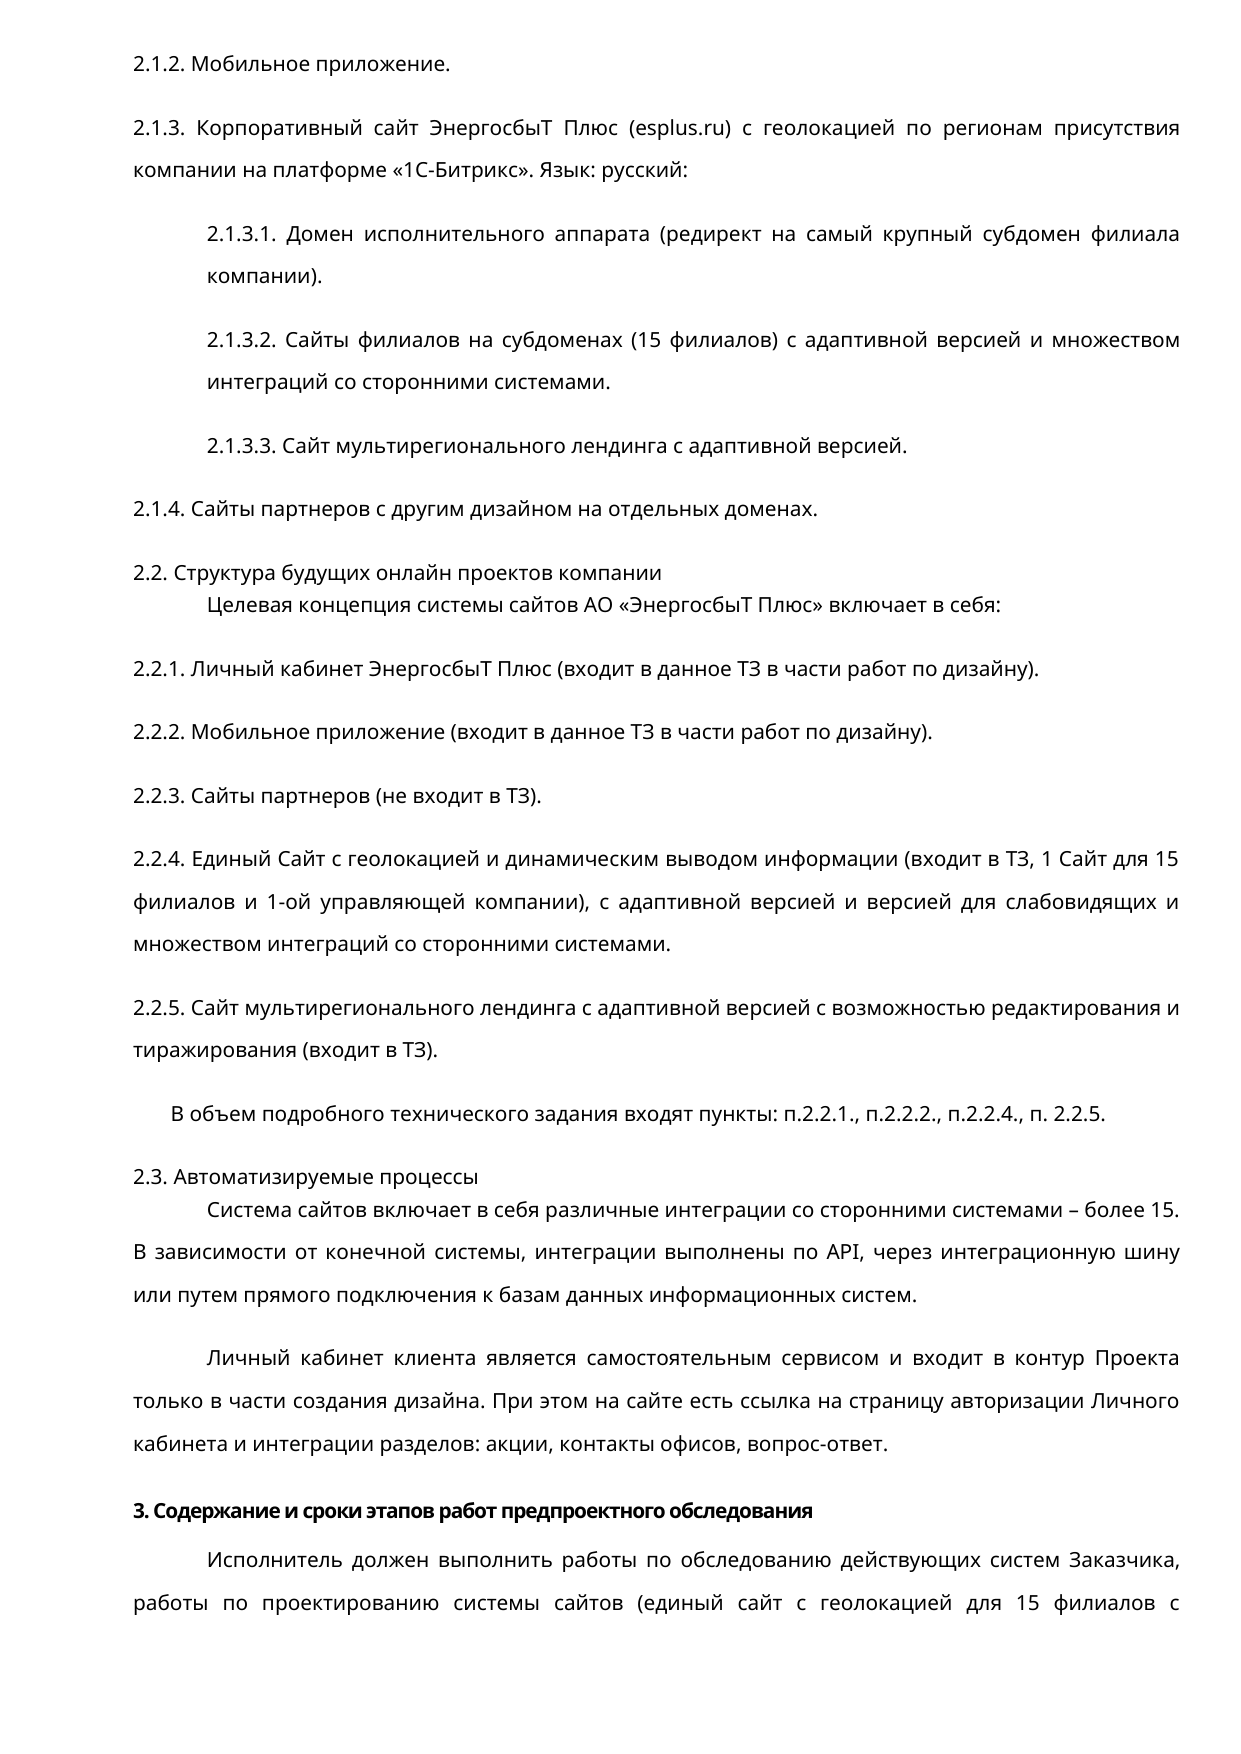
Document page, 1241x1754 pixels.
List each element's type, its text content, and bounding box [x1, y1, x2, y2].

text 2.1.3. Корпоративный сайт ЭнергосбыТ Плюс (esplus.ru) с геолокацией по регионам присутствия компании на платформе «1C-Битрикс». Язык: русский: [133, 113, 1181, 184]
subtitle 2.3. Автоматизируемые процессы [133, 1162, 1181, 1191]
text 2.2.3. Сайты партнеров (не входит в ТЗ). [133, 781, 1181, 809]
text 2.1.3.2. Сайты филиалов на субдоменах (15 филиалов) с адаптивной версией и множеством интеграций со сторонними системами. [207, 325, 1181, 396]
text 2.1.3.3. Сайт мультирегионального лендинга с адаптивной версией. [133, 431, 1181, 459]
text Целевая концепция системы сайтов АО «ЭнергосбыТ Плюс» включает в себя: [133, 590, 1181, 619]
text 2.2.4. Единый Сайт с геолокацией и динамическим выводом информации (входит в ТЗ, 1 Сайт для 15 филиалов и 1-ой управляющей компании), с адаптивной версией и версией для слабовидящих и множеством интеграций со сторонними системами. [133, 844, 1181, 958]
subtitle 2.2. Структура будущих онлайн проектов компании [133, 558, 1181, 586]
text 2.1.2. Мобильное приложение. [133, 49, 1181, 78]
text 2.2.2. Мобильное приложение (входит в данное ТЗ в части работ по дизайну). [133, 717, 1181, 746]
text 2.2.1. Личный кабинет ЭнергосбыТ Плюс (входит в данное ТЗ в части работ по дизайну). [133, 654, 1181, 682]
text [133, 1545, 1181, 1616]
text 2.2.5. Сайт мультирегионального лендинга с адаптивной версией с возможностью редактирования и тиражирования (входит в ТЗ). [133, 993, 1181, 1064]
text Личный кабинет клиента является самостоятельным сервисом и входит в контур Проекта только в части создания дизайна. При этом на сайте есть ссылка на страницу авторизации Личного кабинета и интеграции разделов: акции, контакты офисов, вопрос-ответ. [133, 1343, 1181, 1457]
text Система сайтов включает в себя различные интеграции со сторонними системами – более 15. В зависимости от конечной системы, интеграции выполнены по API, через интеграционную шину или путем прямого подключения к базам данных информационных систем. [133, 1195, 1181, 1308]
text 2.1.3.1. Домен исполнительного аппарата (редирект на самый крупный субдомен филиала компании). [207, 219, 1181, 290]
text 3. Содержание и сроки этапов работ предпроектного обследования [133, 1496, 1181, 1525]
text 2.1.4. Сайты партнеров с другим дизайном на отдельных доменах. [133, 494, 1181, 523]
text В объем подробного технического задания входят пункты: п.2.2.1., п.2.2.2., п.2.2.4., п. 2.2.5. [133, 1099, 1181, 1127]
